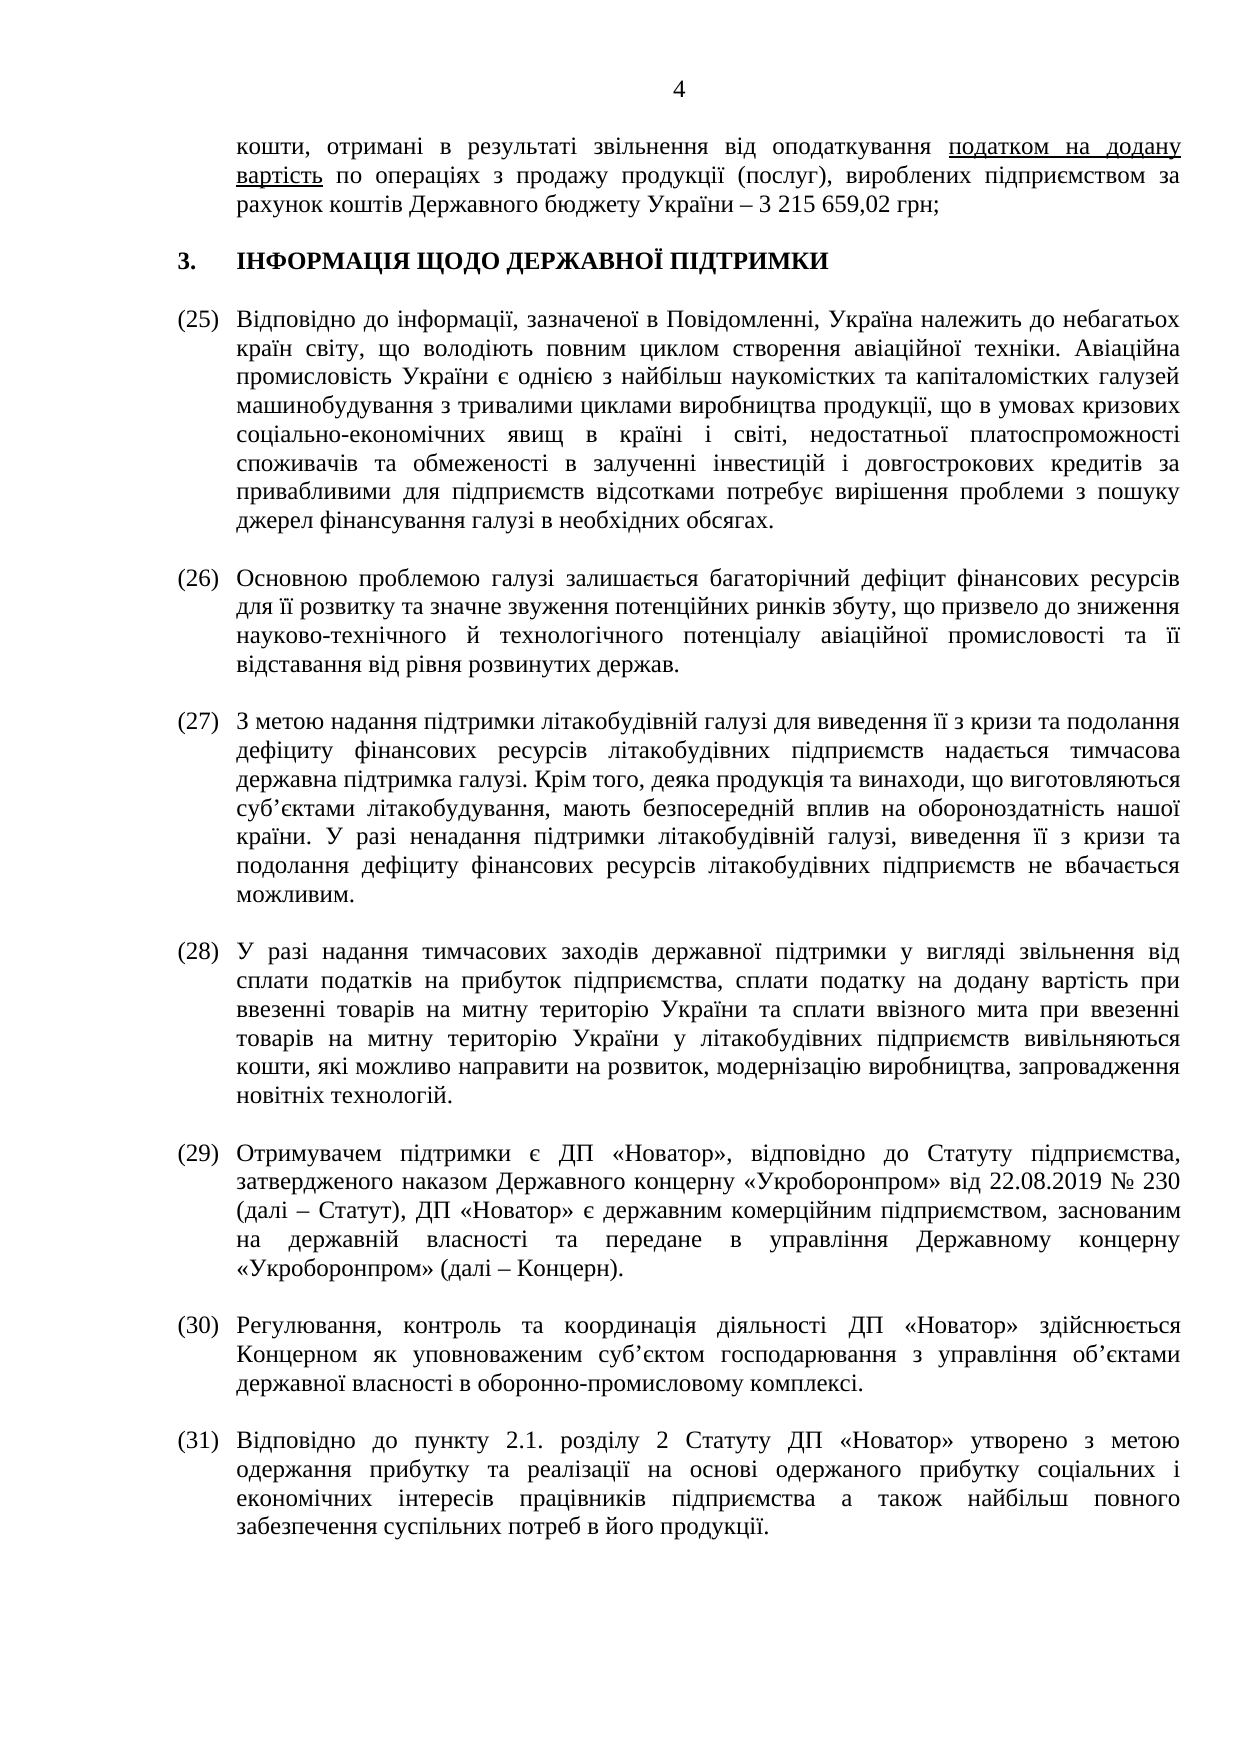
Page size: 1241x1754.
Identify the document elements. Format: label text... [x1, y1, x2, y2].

list З метою надання підтримки літакобудівній галузі для виведення її з кризи та подолання дефіциту фінансових ресурсів літакобудівних підприємств надається тимчасова державна підтримка галузі. Крім того, деяка продукція та винаходи, що виготовляються суб’єктами літакобудування, мають безпосередній вплив на обороноздатність нашої країни. У разі ненадання підтримки літакобудівній галузі, виведення її з кризи та подолання дефіциту фінансових ресурсів літакобудівних підприємств не вбачається можливим. [177, 706, 1181, 908]
list Відповідно до інформації, зазначеної в Повідомленні, Україна належить до небагатьох країн світу, що володіють повним циклом створення авіаційної техніки. Авіаційна промисловість України є однією з найбільш наукомістких та капіталомістких галузей машинобудування з тривалими циклами виробництва продукції, що в умовах кризових соціально-економічних явищ в країні і світі, недостатньої платоспроможності споживачів та обмеженості в залученні інвестицій і довгострокових кредитів за привабливими для підприємств відсотками потребує вирішення проблеми з пошуку джерел фінансування галузі в необхідних обсягах. [177, 304, 1181, 534]
list Відповідно до пункту 2.1. розділу 2 Статуту ДП «Новатор» утворено з метою одержання прибутку та реалізації на основі одержаного прибутку соціальних і економічних інтересів працівників підприємства а також найбільш повного забезпечення суспільних потреб в його продукції. [177, 1425, 1181, 1540]
list Отримувачем підтримки є ДП «Новатор», відповідно до Статуту підприємства, затвердженого наказом Державного концерну «Укроборонпром» від 22.08.2019 № 230 (далі – Статут), ДП «Новатор» є державним комерційним підприємством, заснованим на державній власності та передане в управління Державному концерну «Укроборонпром» (далі – Концерн). [177, 1138, 1181, 1281]
list ІНФОРМАЦІЯ ЩОДО ДЕРЖАВНОЇ ПІДТРИМКИ [177, 246, 1181, 275]
list У разі надання тимчасових заходів державної підтримки у вигляді звільнення від сплати податків на прибуток підприємства, сплати податку на додану вартість при ввезенні товарів на митну територію України та сплати ввізного мита при ввезенні товарів на митну територію України у літакобудівних підприємств вивільняються кошти, які можливо направити на розвиток, модернізацію виробництва, запровадження новітніх технологій. [177, 936, 1181, 1109]
text кошти, отримані в результаті звільнення від оподаткування податком на додану вартість по операціях з продажу продукції (послуг), вироблених підприємством за рахунок коштів Державного бюджету України – 3 215 659,02 грн; [236, 131, 1181, 218]
list Основною проблемою галузі залишається багаторічний дефіцит фінансових ресурсів для її розвитку та значне звуження потенційних ринків збуту, що призвело до зниження науково-технічного й технологічного потенціалу авіаційної промисловості та її відставання від рівня розвинутих держав. [177, 563, 1181, 678]
list Регулювання, контроль та координація діяльності ДП «Новатор» здійснюється Концерном як уповноваженим суб’єктом господарювання з управління об’єктами державної власності в оборонно-промисловому комплексі. [177, 1310, 1181, 1396]
